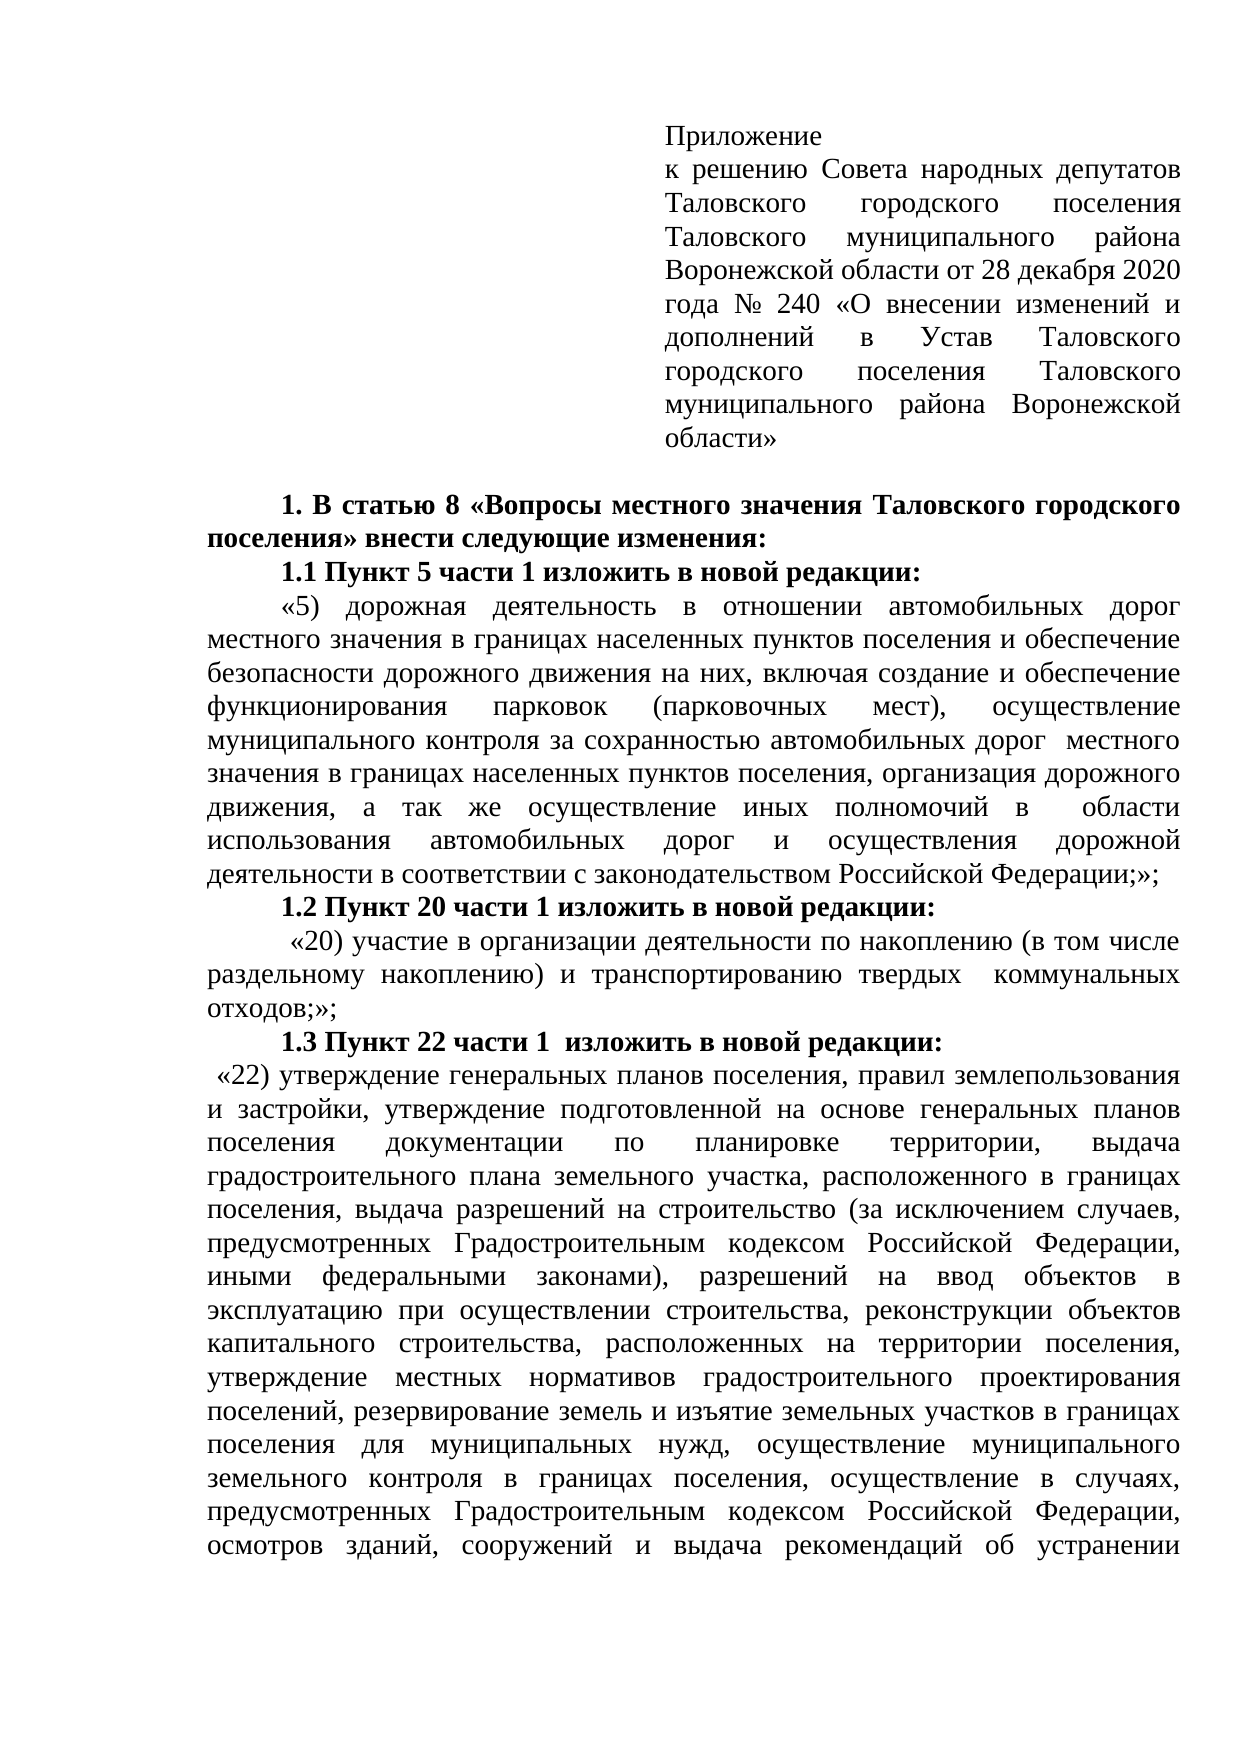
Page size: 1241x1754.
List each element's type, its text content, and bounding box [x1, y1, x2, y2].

text 1.3 Пункт 22 части 1 изложить в новой редакции: [207, 1024, 1181, 1057]
text 1. В статью 8 «Вопросы местного значения Таловского городского поселения» внести следующие изменения: [207, 487, 1181, 554]
text «5) дорожная деятельность в отношении автомобильных дорог местного значения в границах населенных пунктов поселения и обеспечение безопасности дорожного движения на них, включая создание и обеспечение функционирования парковок (парковочных мест), осуществление муниципального контроля за сохранностью автомобильных дорог местного значения в границах населенных пунктов поселения, организация дорожного движения, а так же осуществление иных полномочий в области использования автомобильных дорог и осуществления дорожной деятельности в соответствии с законодательством Российской Федерации;»; [207, 588, 1181, 889]
text к решению Совета народных депутатов Таловского городского поселения Таловского муниципального района Воронежской области от 28 декабря 2020 года № 240 «О внесении изменений и дополнений в Устав Таловского городского поселения Таловского муниципального района Воронежской области» [664, 152, 1181, 453]
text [207, 1057, 1181, 1560]
text 1.2 Пункт 20 части 1 изложить в новой редакции: [207, 889, 1181, 923]
text «20) участие в организации деятельности по накоплению (в том числе раздельному накоплению) и транспортированию твердых коммунальных отходов;»; [207, 923, 1181, 1024]
text 1.1 Пункт 5 части 1 изложить в новой редакции: [207, 554, 1181, 588]
text Приложение [664, 118, 1181, 152]
